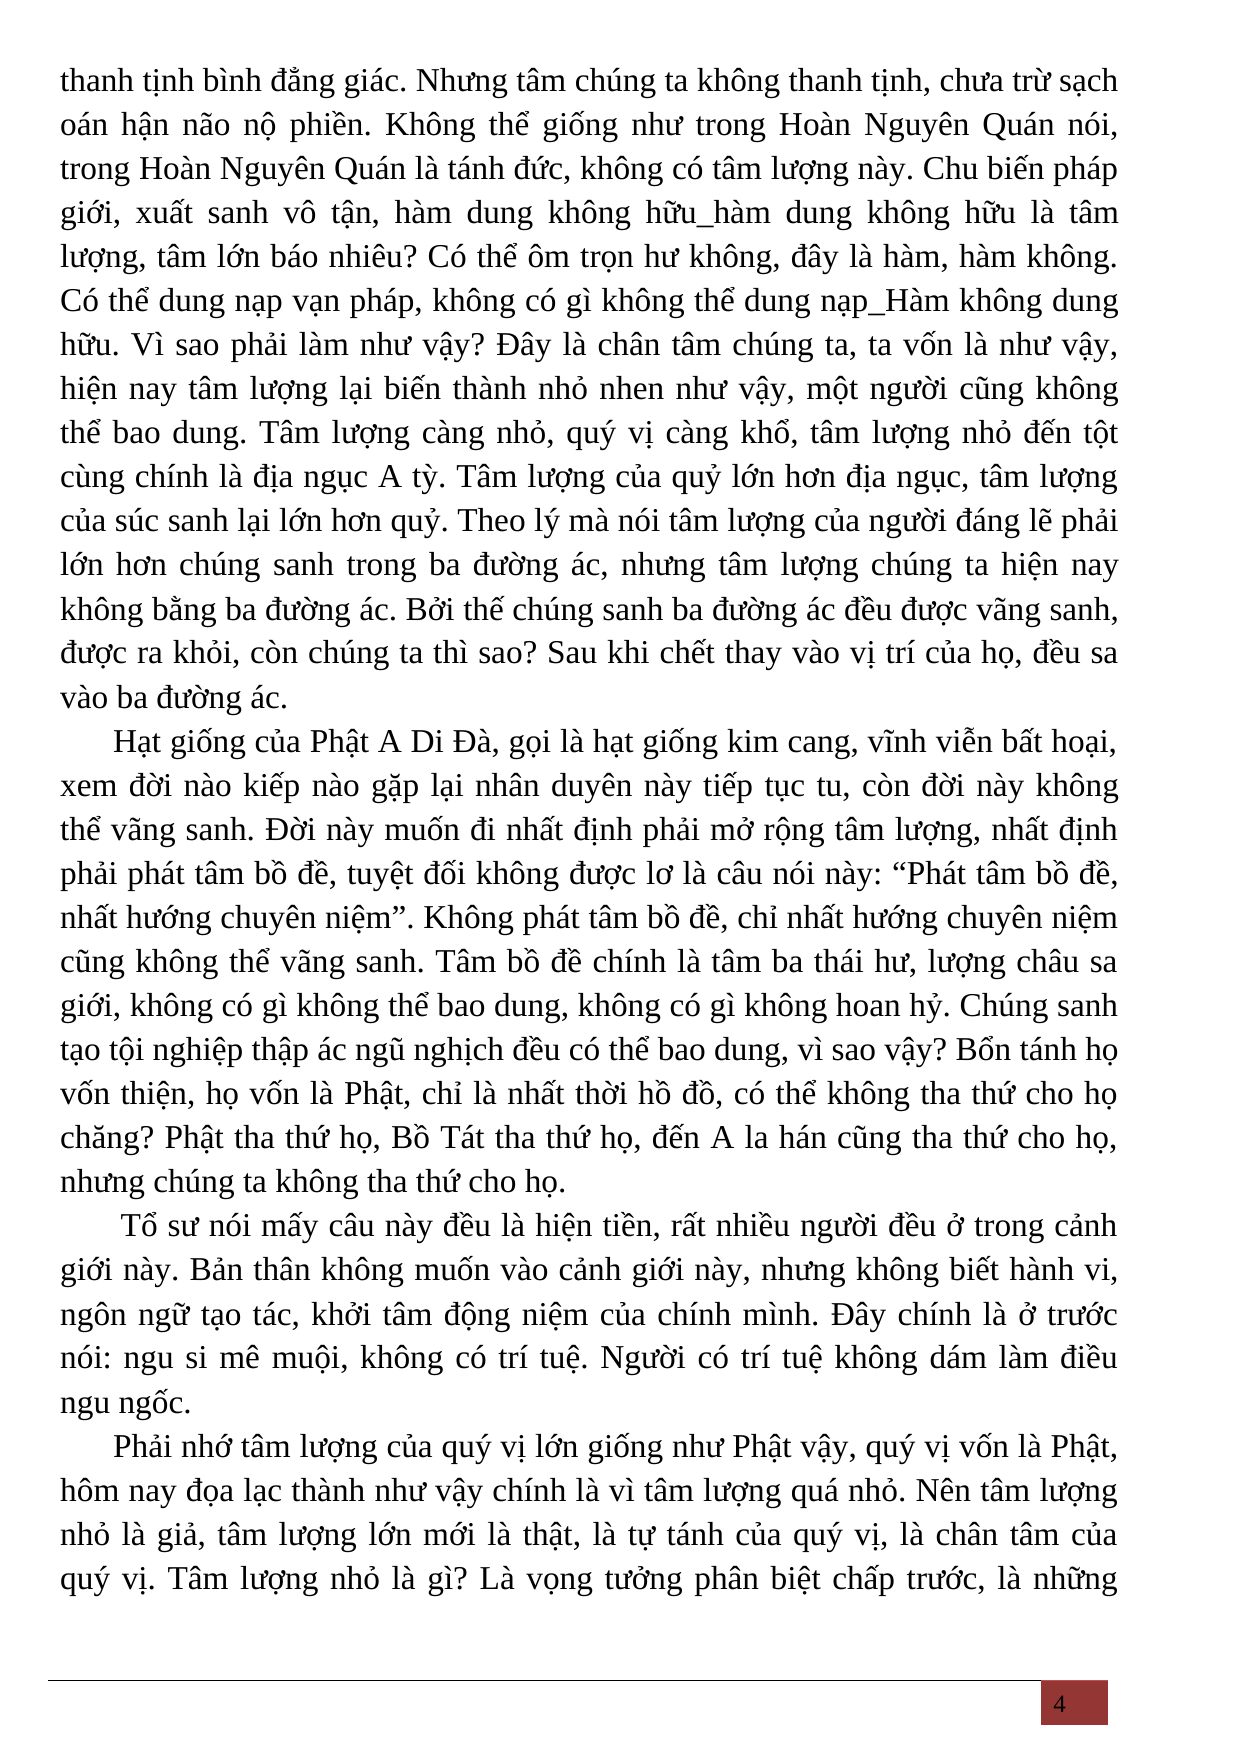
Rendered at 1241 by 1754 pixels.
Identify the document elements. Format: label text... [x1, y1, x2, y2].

text Tổ sư nói mấy câu này đều là hiện tiền, rất nhiều người đều ở trong cảnh giới này. Bản thân không muốn vào cảnh giới này, nhưng không biết hành vi, ngôn ngữ tạo tác, khởi tâm động niệm của chính mình. Đây chính là ở trước nói: ngu si mê muội, không có trí tuệ. Người có trí tuệ không dám làm điều ngu ngốc. [60, 1206, 1120, 1420]
text Hạt giống của Phật A Di Đà, gọi là hạt giống kim cang, vĩnh viễn bất hoại, xem đời nào kiếp nào gặp lại nhân duyên này tiếp tục tu, còn đời này không thể vãng sanh. Đời này muốn đi nhất định phải mở rộng tâm lượng, nhất định phải phát tâm bồ đề, tuyệt đối không được lơ là câu nói này: “Phát tâm bồ đề, nhất hướng chuyên niệm”. Không phát tâm bồ đề, chỉ nhất hướng chuyên niệm cũng không thể vãng sanh. Tâm bồ đề chính là tâm ba thái hư, lượng châu sa giới, không có gì không thể bao dung, không có gì không hoan hỷ. Chúng sanh tạo tội nghiệp thập ác ngũ nghịch đều có thể bao dung, vì sao vậy? Bổn tánh họ vốn thiện, họ vốn là Phật, chỉ là nhất thời hồ đồ, có thể không tha thứ cho họ chăng? Phật tha thứ họ, Bồ Tát tha thứ họ, đến A la hán cũng tha thứ cho họ, nhưng chúng ta không tha thứ cho họ. [60, 721, 1120, 1200]
